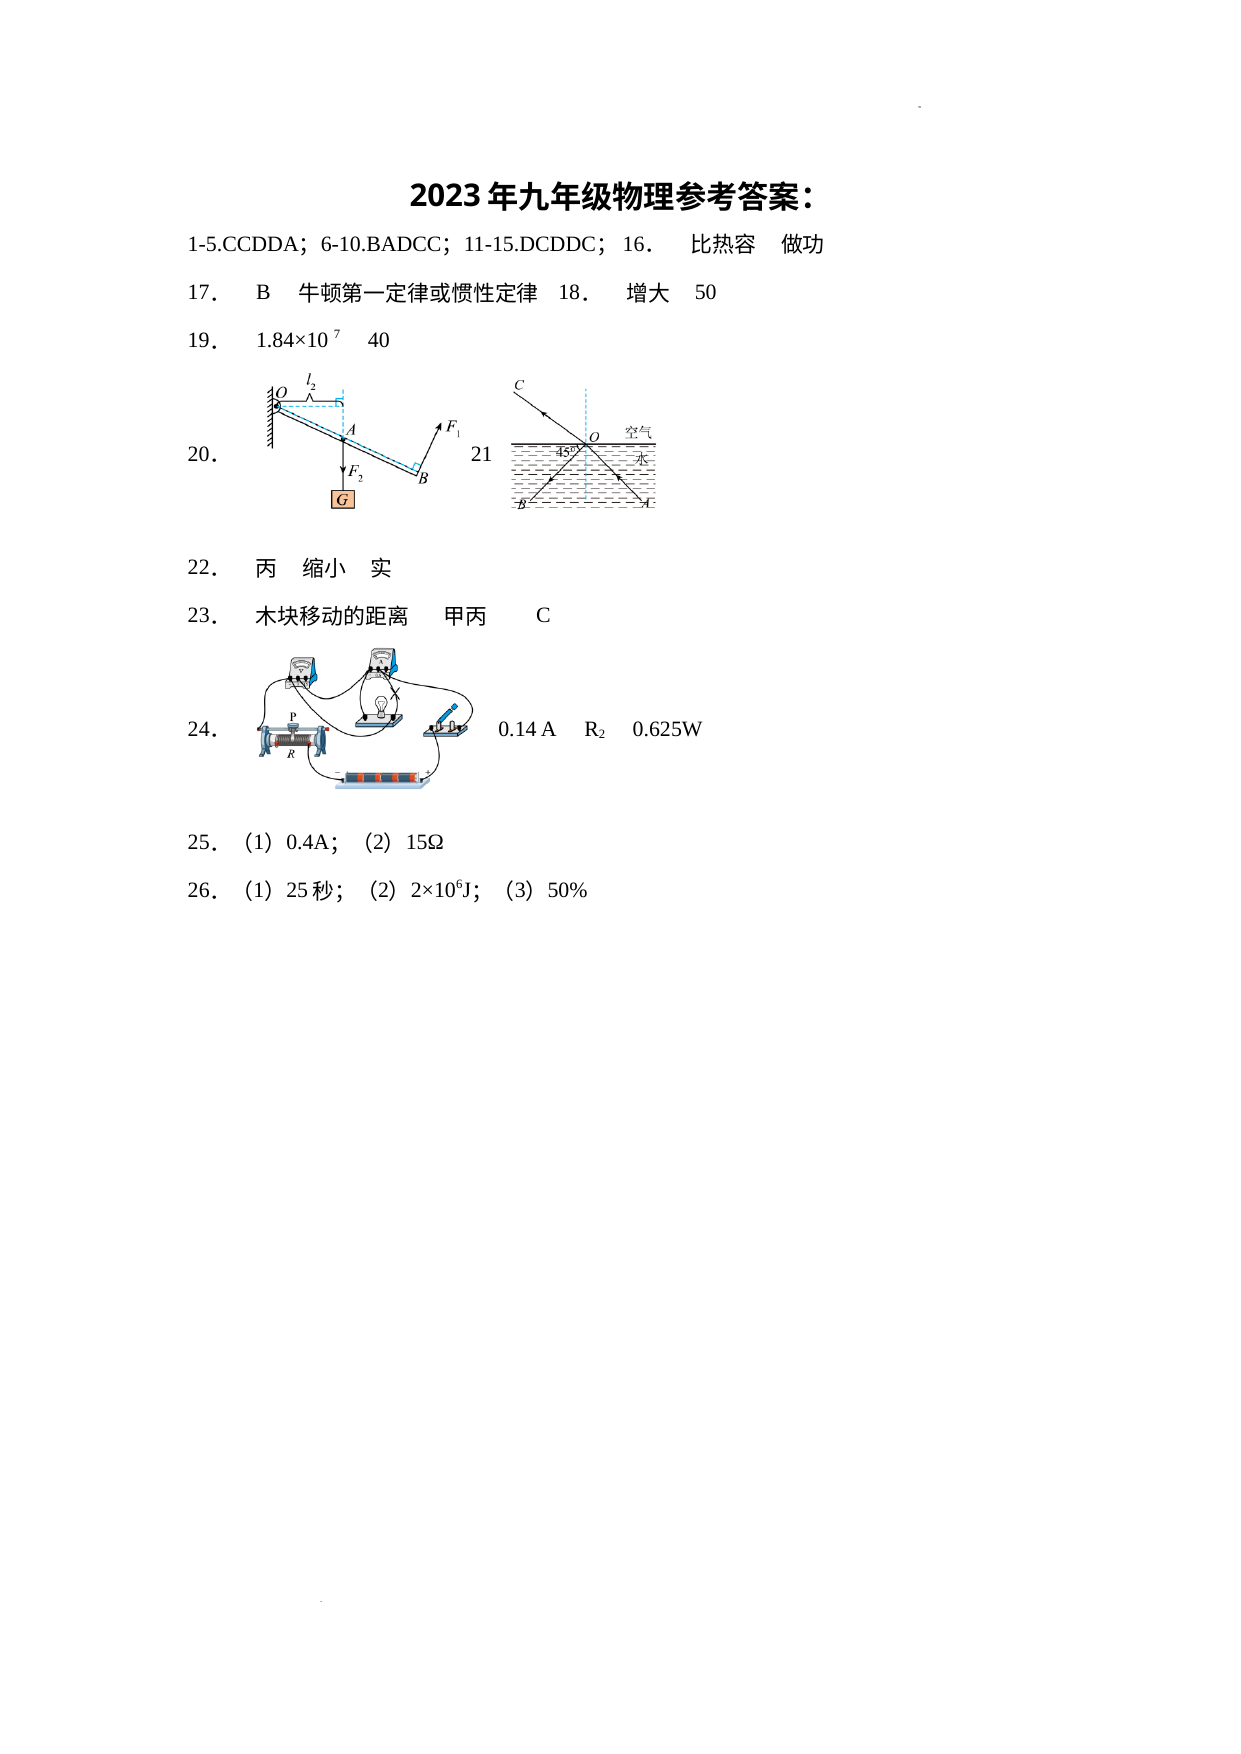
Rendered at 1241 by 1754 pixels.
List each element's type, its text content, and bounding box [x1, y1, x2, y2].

picture [255, 646, 474, 790]
text 23． 木块移动的距离 甲丙 C [187, 599, 1053, 631]
text 19． 1.84×10 7 40 [187, 324, 1053, 356]
text 24． 0.14 A R2 0.625W [187, 647, 1053, 809]
text 22． 丙 缩小 实 [187, 550, 1053, 583]
text 2023年九年级物理参考答案： [187, 162, 1053, 227]
picture [265, 371, 461, 510]
text 17． B 牛顿第一定律或惯性定律 18． 增大 50 [187, 275, 1053, 308]
text 26．（1）25秒；（2）2×106J；（3）50% [187, 874, 1053, 906]
picture [509, 378, 657, 510]
text 25．（1）0.4A；（2）15Ω [187, 825, 1053, 858]
text 1-5.CCDDA；6-10.BADCC；11-15.DCDDC； 16． 比热容 做功 [187, 227, 1053, 259]
